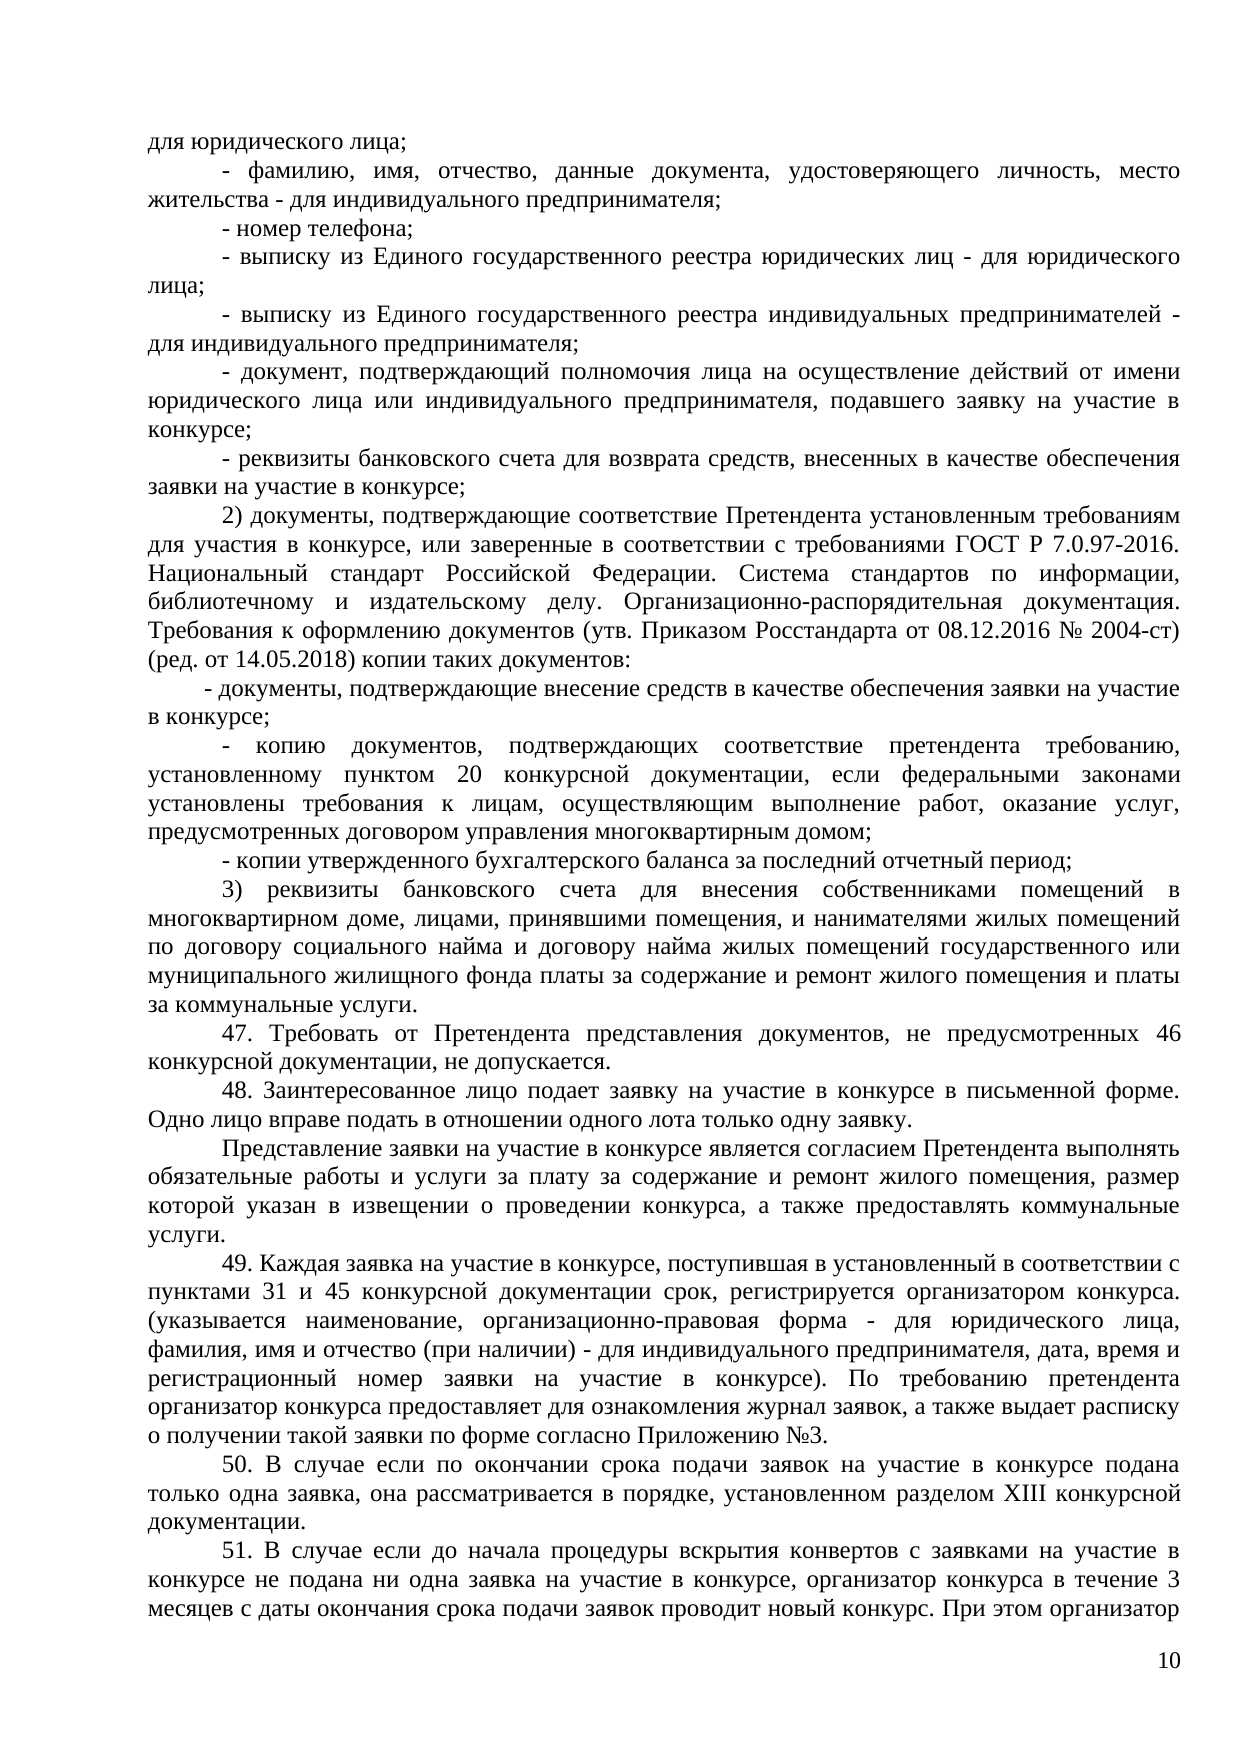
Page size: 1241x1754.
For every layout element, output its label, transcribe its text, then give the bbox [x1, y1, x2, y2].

text - фамилию, имя, отчество, данные документа, удостоверяющего личность, место жительства - для индивидуального предпринимателя; [148, 155, 1181, 213]
text 50. В случае если по окончании срока подачи заявок на участие в конкурсе подана только одна заявка, она рассматривается в порядке, установленном разделом ХIII конкурсной документации. [148, 1449, 1181, 1535]
text 49. Каждая заявка на участие в конкурсе, поступившая в установленный в соответствии с пунктами 31 и 45 конкурсной документации срок, регистрируется организатором конкурса. (указывается наименование, организационно-правовая форма - для юридического лица, фамилия, имя и отчество (при наличии) - для индивидуального предпринимателя, дата, время и регистрационный номер заявки на участие в конкурсе). По требованию претендента организатор конкурса предоставляет для ознакомления журнал заявок, а также выдает расписку о получении такой заявки по форме согласно Приложению №3. [148, 1248, 1181, 1449]
text 2) документы, подтверждающие соответствие Претендента установленным требованиям для участия в конкурсе, или заверенные в соответствии с требованиями ГОСТ Р 7.0.97-2016. Национальный стандарт Российской Федерации. Система стандартов по информации, библиотечному и издательскому делу. Организационно-распорядительная документация. Требования к оформлению документов (утв. Приказом Росстандарта от 08.12.2016 № 2004-ст) (ред. от 14.05.2018) копии таких документов: [148, 500, 1181, 673]
text - документ, подтверждающий полномочия лица на осуществление действий от имени юридического лица или индивидуального предпринимателя, подавшего заявку на участие в конкурсе; [148, 356, 1181, 443]
text - копии утвержденного бухгалтерского баланса за последний отчетный период; [148, 845, 1181, 874]
text - документы, подтверждающие внесение средств в качестве обеспечения заявки на участие в конкурсе; [148, 673, 1181, 730]
text - реквизиты банковского счета для возврата средств, внесенных в качестве обеспечения заявки на участие в конкурсе; [148, 443, 1181, 500]
text - копию документов, подтверждающих соответствие претендента требованию, установленному пунктом 20 конкурсной документации, если федеральными законами установлены требования к лицам, осуществляющим выполнение работ, оказание услуг, предусмотренных договором управления многоквартирным домом; [148, 730, 1181, 845]
text 47. Требовать от Претендента представления документов, не предусмотренных 46 конкурсной документации, не допускается. [148, 1018, 1181, 1075]
text 3) реквизиты банковского счета для внесения собственниками помещений в многоквартирном доме, лицами, принявшими помещения, и нанимателями жилых помещений по договору социального найма и договору найма жилых помещений государственного или муниципального жилищного фонда платы за содержание и ремонт жилого помещения и платы за коммунальные услуги. [148, 874, 1181, 1018]
text - выписку из Единого государственного реестра юридических лиц - для юридического лица; [148, 241, 1181, 299]
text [148, 126, 1181, 155]
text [148, 1535, 1181, 1621]
text - номер телефона; [148, 213, 1181, 241]
text Представление заявки на участие в конкурсе является согласием Претендента выполнять обязательные работы и услуги за плату за содержание и ремонт жилого помещения, размер которой указан в извещении о проведении конкурса, а также предоставлять коммунальные услуги. [148, 1133, 1181, 1248]
text - выписку из Единого государственного реестра индивидуальных предпринимателей - для индивидуального предпринимателя; [148, 299, 1181, 356]
text 48. Заинтересованное лицо подает заявку на участие в конкурсе в письменной форме. Одно лицо вправе подать в отношении одного лота только одну заявку. [148, 1075, 1181, 1133]
